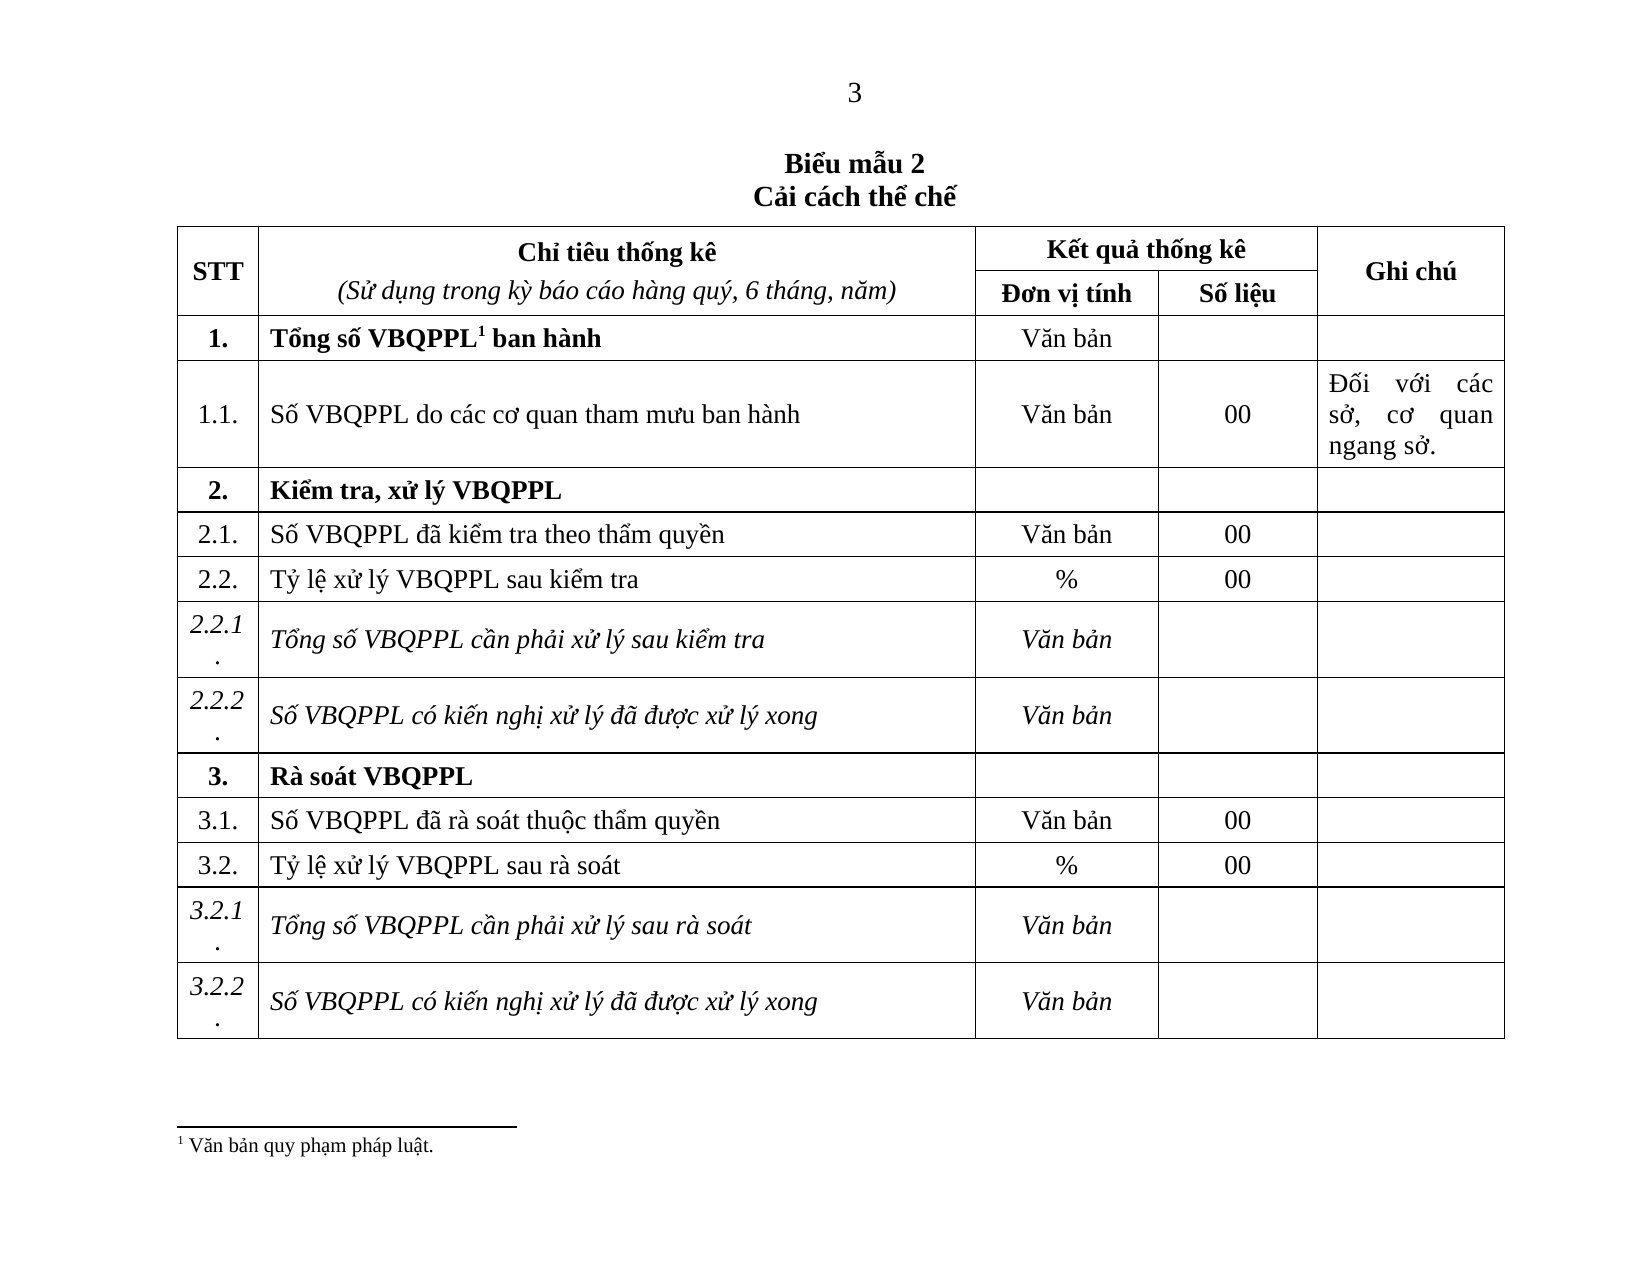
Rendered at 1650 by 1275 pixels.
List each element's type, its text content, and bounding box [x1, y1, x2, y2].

table_cell 2.2. [178, 557, 258, 601]
table_cell 3.2.2. [178, 963, 258, 1038]
table_cell Số VBQPPL có kiến nghị xử lý đã được xử lý xong [259, 678, 975, 752]
table_cell Số VBQPPL có kiến nghị xử lý đã được xử lý xong [259, 963, 975, 1038]
table_cell [1159, 678, 1317, 752]
table_cell 3.2.1. [178, 888, 258, 962]
table_cell Văn bản [976, 678, 1158, 752]
table_cell Tỷ lệ xử lý VBQPPL sau rà soát [259, 843, 975, 886]
table_cell [1318, 468, 1504, 511]
table_cell Số VBQPPL đã rà soát thuộc thẩm quyền [259, 798, 975, 842]
table_cell 00 [1159, 513, 1317, 556]
table_cell [1318, 316, 1504, 360]
table_cell Văn bản [976, 798, 1158, 842]
table_cell [1159, 754, 1317, 797]
table_cell Tổng số VBQPPL ban hành [259, 316, 975, 360]
table_cell 00 [1159, 843, 1317, 886]
table_cell [1159, 468, 1317, 511]
table_cell 2.2.2. [178, 678, 258, 752]
table_cell [1159, 888, 1317, 962]
table_header Kết quả thống kê [976, 227, 1317, 270]
table_cell [1159, 316, 1317, 360]
table_cell Đối với các sở, cơ quan ngang sở. [1318, 361, 1504, 467]
table_cell Tỷ lệ xử lý VBQPPL sau kiểm tra [259, 557, 975, 601]
table_cell [1318, 678, 1504, 752]
table_cell % [976, 843, 1158, 886]
text Cải cách thể chế [177, 179, 1532, 213]
table_cell 00 [1159, 557, 1317, 601]
table_cell Tổng số VBQPPL cần phải xử lý sau kiểm tra [259, 602, 975, 677]
table_cell [1318, 513, 1504, 556]
table_cell [1318, 754, 1504, 797]
table_cell Số VBQPPL do các cơ quan tham mưu ban hành [259, 361, 975, 467]
table_cell 2.2.1. [178, 602, 258, 677]
table_cell Văn bản [976, 513, 1158, 556]
table_cell 00 [1159, 361, 1317, 467]
table_cell Văn bản [976, 963, 1158, 1038]
table_cell 1. [178, 316, 258, 360]
table_cell Văn bản [976, 361, 1158, 467]
table_cell [1318, 602, 1504, 677]
table_cell Tổng số VBQPPL cần phải xử lý sau rà soát [259, 888, 975, 962]
table_cell [1159, 602, 1317, 677]
table_cell Kiểm tra, xử lý VBQPPL [259, 468, 975, 511]
table_cell 00 [1159, 798, 1317, 842]
table_cell 3.2. [178, 843, 258, 886]
text Biểu mẫu 2 [177, 146, 1532, 179]
table_cell Số liệu [1159, 271, 1317, 315]
table_cell [1159, 963, 1317, 1038]
table_cell 2. [178, 468, 258, 511]
table_cell Văn bản [976, 888, 1158, 962]
table_cell 3. [178, 754, 258, 797]
table_cell 3.1. [178, 798, 258, 842]
table_cell [1318, 843, 1504, 886]
table_cell Đơn vị tính [976, 271, 1158, 315]
table_cell 2.1. [178, 513, 258, 556]
table_cell Văn bản [976, 602, 1158, 677]
table_cell [1318, 888, 1504, 962]
table_cell Rà soát VBQPPL [259, 754, 975, 797]
table_cell [976, 754, 1158, 797]
table_cell 1.1. [178, 361, 258, 467]
table_header Ghi chú [1318, 227, 1504, 315]
table_cell [976, 468, 1158, 511]
table_cell [1318, 963, 1504, 1038]
table_header STT [178, 227, 258, 315]
table_cell % [976, 557, 1158, 601]
table_cell Số VBQPPL đã kiểm tra theo thẩm quyền [259, 513, 975, 556]
table_cell [1318, 557, 1504, 601]
table_header Chỉ tiêu thống kê (Sử dụng trong kỳ báo cáo hàng quý, 6 tháng, năm) [259, 227, 975, 315]
table_cell Văn bản [976, 316, 1158, 360]
table_cell [1318, 798, 1504, 842]
